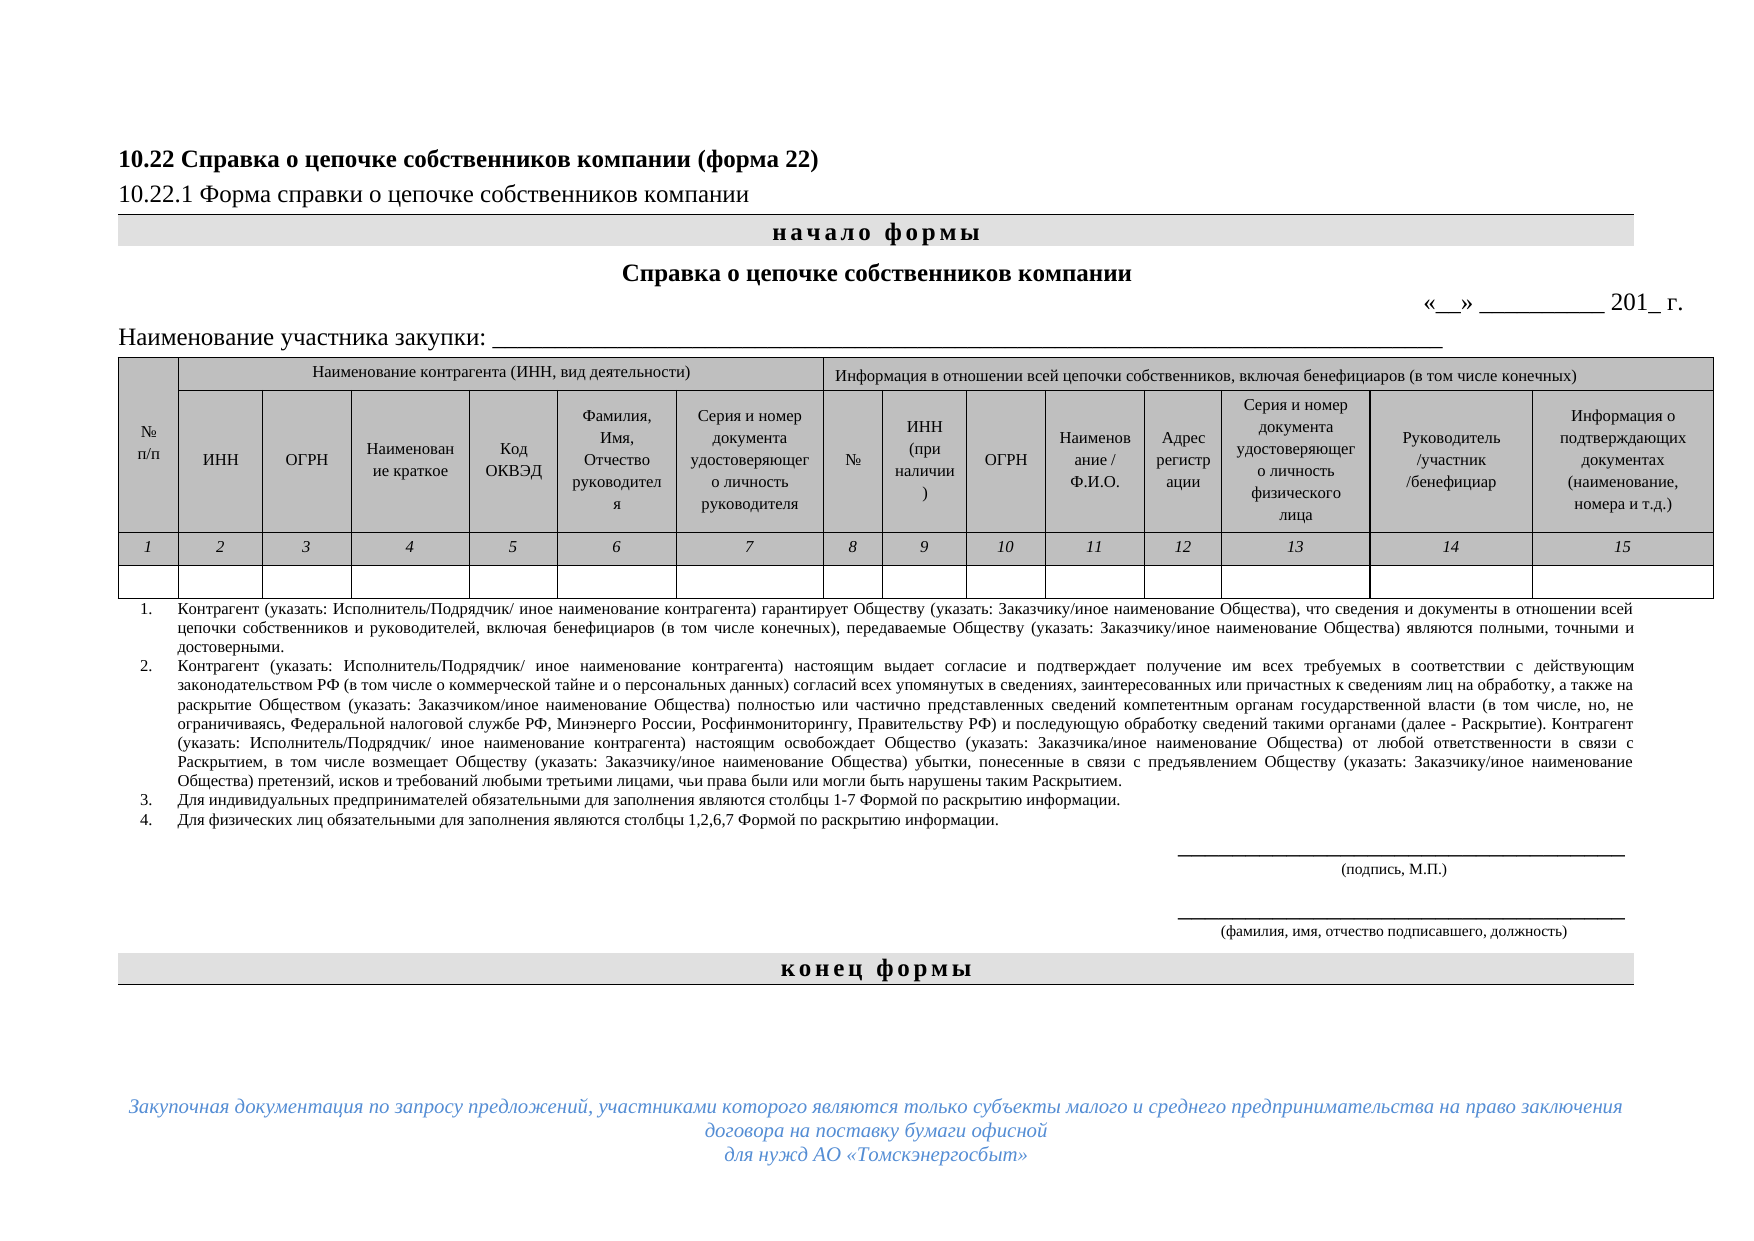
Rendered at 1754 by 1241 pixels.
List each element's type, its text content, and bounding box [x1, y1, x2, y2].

table_cell ИНН [179, 391, 262, 532]
table_cell 11 [1046, 533, 1144, 565]
table_cell Наименование / Ф.И.О. [1046, 391, 1144, 532]
table_cell 8 [824, 533, 882, 565]
table_cell Серия и номер документа удостоверяющего личность руководителя [677, 391, 823, 532]
table_cell Серия и номер документа удостоверяющего личность физического лица [1222, 391, 1369, 532]
table_cell [558, 566, 676, 597]
table_cell [883, 566, 966, 597]
table_cell 7 [677, 533, 823, 565]
table_cell Руководитель /участник /бенефициар [1371, 391, 1532, 532]
text 10.22.1 Форма справки о цепочке собственников компании [118, 179, 1636, 207]
table_cell [1222, 566, 1369, 597]
table_cell 14 [1371, 533, 1532, 565]
table_cell Наименование краткое [352, 391, 469, 532]
table_cell ИНН (при наличии) [883, 391, 966, 532]
table_cell Информация о подтверждающих документах (наименование, номера и т.д.) [1533, 391, 1713, 532]
list Контрагент (указать: Исполнитель/Подрядчик/ иное наименование контрагента) гарантирует Обществу (указать: Заказчику/иное наименование Общества), что сведения и документы в отношении всей цепочки собственников и руководителей, включая бенефициаров (в том числе конечных), передаваемые Обществу (указать: Заказчику/иное наименование Общества) являются полными, точными и достоверными. [140, 599, 1636, 656]
table_header _________________________________ (подпись, М.П.) [1152, 829, 1636, 891]
list Для физических лиц обязательными для заполнения являются столбцы 1,2,6,7 Формой по раскрытию информации. [140, 809, 1636, 828]
table_cell 3 [263, 533, 351, 565]
table_cell № [824, 391, 882, 532]
table_cell 9 [883, 533, 966, 565]
table_cell 2 [179, 533, 262, 565]
table_cell [967, 566, 1045, 597]
table_cell 4 [352, 533, 469, 565]
table_cell ОГРН [967, 391, 1045, 532]
table_cell [1145, 566, 1221, 597]
table_cell 1 [119, 533, 178, 565]
table_cell [1533, 566, 1713, 597]
text начало формы [118, 215, 1634, 246]
table_header Наименование контрагента (ИНН, вид деятельности) [179, 358, 823, 390]
table_header Информация в отношении всей цепочки собственников, включая бенефициаров (в том числе конечных) [824, 358, 1713, 390]
table_cell [824, 566, 882, 597]
table_cell [263, 566, 351, 597]
text Наименование участника закупки: ____________________________________________________________________________ [118, 322, 1636, 351]
table_cell [179, 566, 262, 597]
text Справка о цепочке собственников компании [118, 258, 1636, 287]
table_cell Фамилия, Имя, Отчество руководителя [558, 391, 676, 532]
table_cell _________________________________ (фамилия, имя, отчество подписавшего, должность) [1152, 891, 1636, 953]
table_header «__» __________ 201_ г. [118, 287, 1694, 322]
table_cell 10 [967, 533, 1045, 565]
text 10.22 Справка о цепочке собственников компании (форма 22) [118, 144, 1636, 172]
list Для индивидуальных предпринимателей обязательными для заполнения являются столбцы 1-7 Формой по раскрытию информации. [140, 790, 1636, 809]
table_cell 5 [470, 533, 557, 565]
table_cell [352, 566, 469, 597]
table_cell Код ОКВЭД [470, 391, 557, 532]
table_cell 13 [1222, 533, 1369, 565]
table_cell 15 [1533, 533, 1713, 565]
table_cell [1046, 566, 1144, 597]
table_cell [119, 566, 178, 597]
table_cell 12 [1145, 533, 1221, 565]
text конец формы [118, 953, 1634, 984]
table_cell Адрес регистрации [1145, 391, 1221, 532]
table_cell [470, 566, 557, 597]
table_cell [677, 566, 823, 597]
table_cell [1371, 566, 1532, 597]
table_cell 6 [558, 533, 676, 565]
list Контрагент (указать: Исполнитель/Подрядчик/ иное наименование контрагента) настоящим выдает согласие и подтверждает получение им всех требуемых в соответствии с действующим законодательством РФ (в том числе о коммерческой тайне и о персональных данных) согласий всех упомянутых в сведениях, заинтересованных или причастных к сведениям лиц на обработку, а также на раскрытие Обществом (указать: Заказчиком/иное наименование Общества) полностью или частично представленных сведений компетентным органам государственной власти (в том числе, но, не ограничиваясь, Федеральной налоговой службе РФ, Минэнерго России, Росфинмониторингу, Правительству РФ) и последующую обработку сведений такими органами (далее - Раскрытие). Контрагент (указать: Исполнитель/Подрядчик/ иное наименование контрагента) настоящим освобождает Общество (указать: Заказчика/иное наименование Общества) от любой ответственности в связи с Раскрытием, в том числе возмещает Обществу (указать: Заказчику/иное наименование Общества) убытки, понесенные в связи с предъявлением Обществу (указать: Заказчику/иное наименование Общества) претензий, исков и требований любыми третьими лицами, чьи права были или могли быть нарушены таким Раскрытием. [140, 656, 1636, 790]
table_cell ОГРН [263, 391, 351, 532]
table_header № п/п [119, 358, 178, 532]
